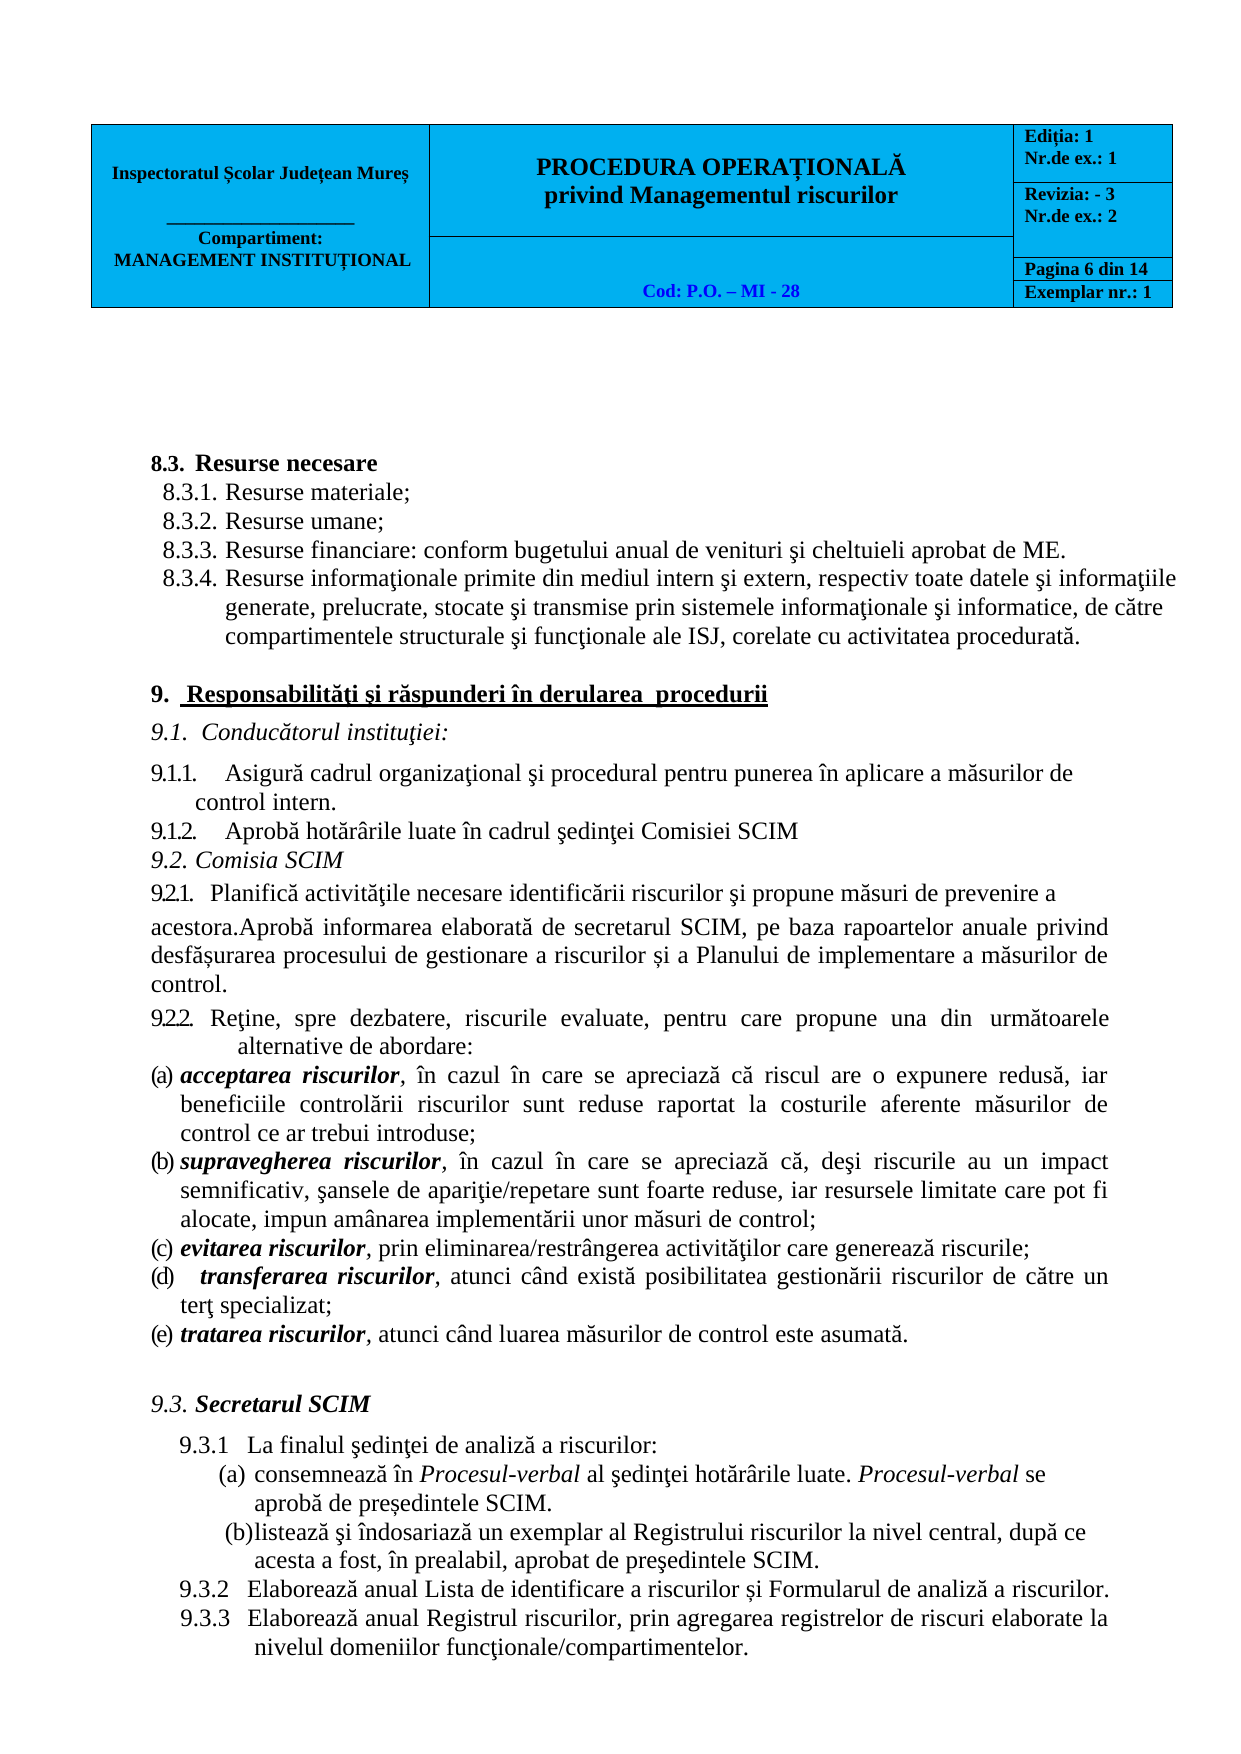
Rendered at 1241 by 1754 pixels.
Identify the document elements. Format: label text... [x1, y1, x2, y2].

list listează şi îndosariază un exemplar al Registrului riscurilor la nivel central, după ce acesta a fost, în prealabil, aprobat de preşedintele SCIM. [224, 1517, 1109, 1574]
list consemnează în Procesul-verbal al şedinţei hotărârile luate. Procesul-verbal se aprobă de președintele SCIM. [218, 1459, 1109, 1517]
subtitle Responsabilităţi şi răspunderi în derularea procedurii [151, 679, 1181, 708]
list Aprobă hotărârile luate în cadrul şedinţei Comisiei SCIM [151, 816, 1181, 845]
list Conducătorul instituţiei: [151, 717, 1181, 746]
list Elaborează anual Lista de identificare a riscurilor și Formularul de analiză a riscurilor. [179, 1574, 1181, 1603]
subtitle Resurse necesare [151, 448, 1181, 477]
list La finalul şedinţei de analiză a riscurilor: [179, 1430, 1181, 1459]
list Planifică activităţile necesare identificării riscurilor şi propune măsuri de prevenire a [151, 878, 1109, 907]
list Comisia SCIM [151, 845, 1181, 874]
list Asigură cadrul organizaţional şi procedural pentru punerea în aplicare a măsurilor de control intern. [151, 758, 1109, 816]
list Reţine, spre dezbatere, riscurile evaluate, pentru care propune una din următoarele alternative de abordare: [151, 1003, 1109, 1060]
list tratarea riscurilor, atunci când luarea măsurilor de control este asumată. [151, 1319, 1181, 1348]
list transferarea riscurilor, atunci când există posibilitatea gestionării riscurilor de către un terţ specializat; [151, 1261, 1109, 1319]
list Elaborează anual Registrul riscurilor, prin agregarea registrelor de riscuri elaborate la nivelul domeniilor funcţionale/compartimentelor. [180, 1603, 1109, 1660]
list evitarea riscurilor, prin eliminarea/restrângerea activităţilor care generează riscurile; [151, 1233, 1181, 1261]
list supravegherea riscurilor, în cazul în care se apreciază că, deşi riscurile au un impact semnificativ, şansele de apariţie/repetare sunt foarte reduse, iar resursele limitate care pot fi alocate, impun amânarea implementării unor măsuri de control; [151, 1146, 1109, 1233]
list Resurse umane; [162, 506, 1181, 535]
text 9.3. Secretarul SCIM [151, 1389, 1181, 1418]
list Resurse financiare: conform bugetului anual de venituri şi cheltuieli aprobat de ME. [162, 535, 1181, 563]
text acestora.Aprobă informarea elaborată de secretarul SCIM, pe baza rapoartelor anuale privind desfășurarea procesului de gestionare a riscurilor și a Planului de implementare a măsurilor de control. [151, 912, 1109, 998]
list acceptarea riscurilor, în cazul în care se apreciază că riscul are o expunere redusă, iar beneficiile controlării riscurilor sunt reduse raportat la costurile aferente măsurilor de control ce ar trebui introduse; [151, 1060, 1109, 1146]
list Resurse materiale; [162, 477, 1181, 506]
list Resurse informaţionale primite din mediul intern şi extern, respectiv toate datele şi informaţiile generate, prelucrate, stocate şi transmise prin sistemele informaţionale şi informatice, de către compartimentele structurale şi funcţionale ale ISJ, corelate cu activitatea procedurată. [162, 563, 1181, 650]
